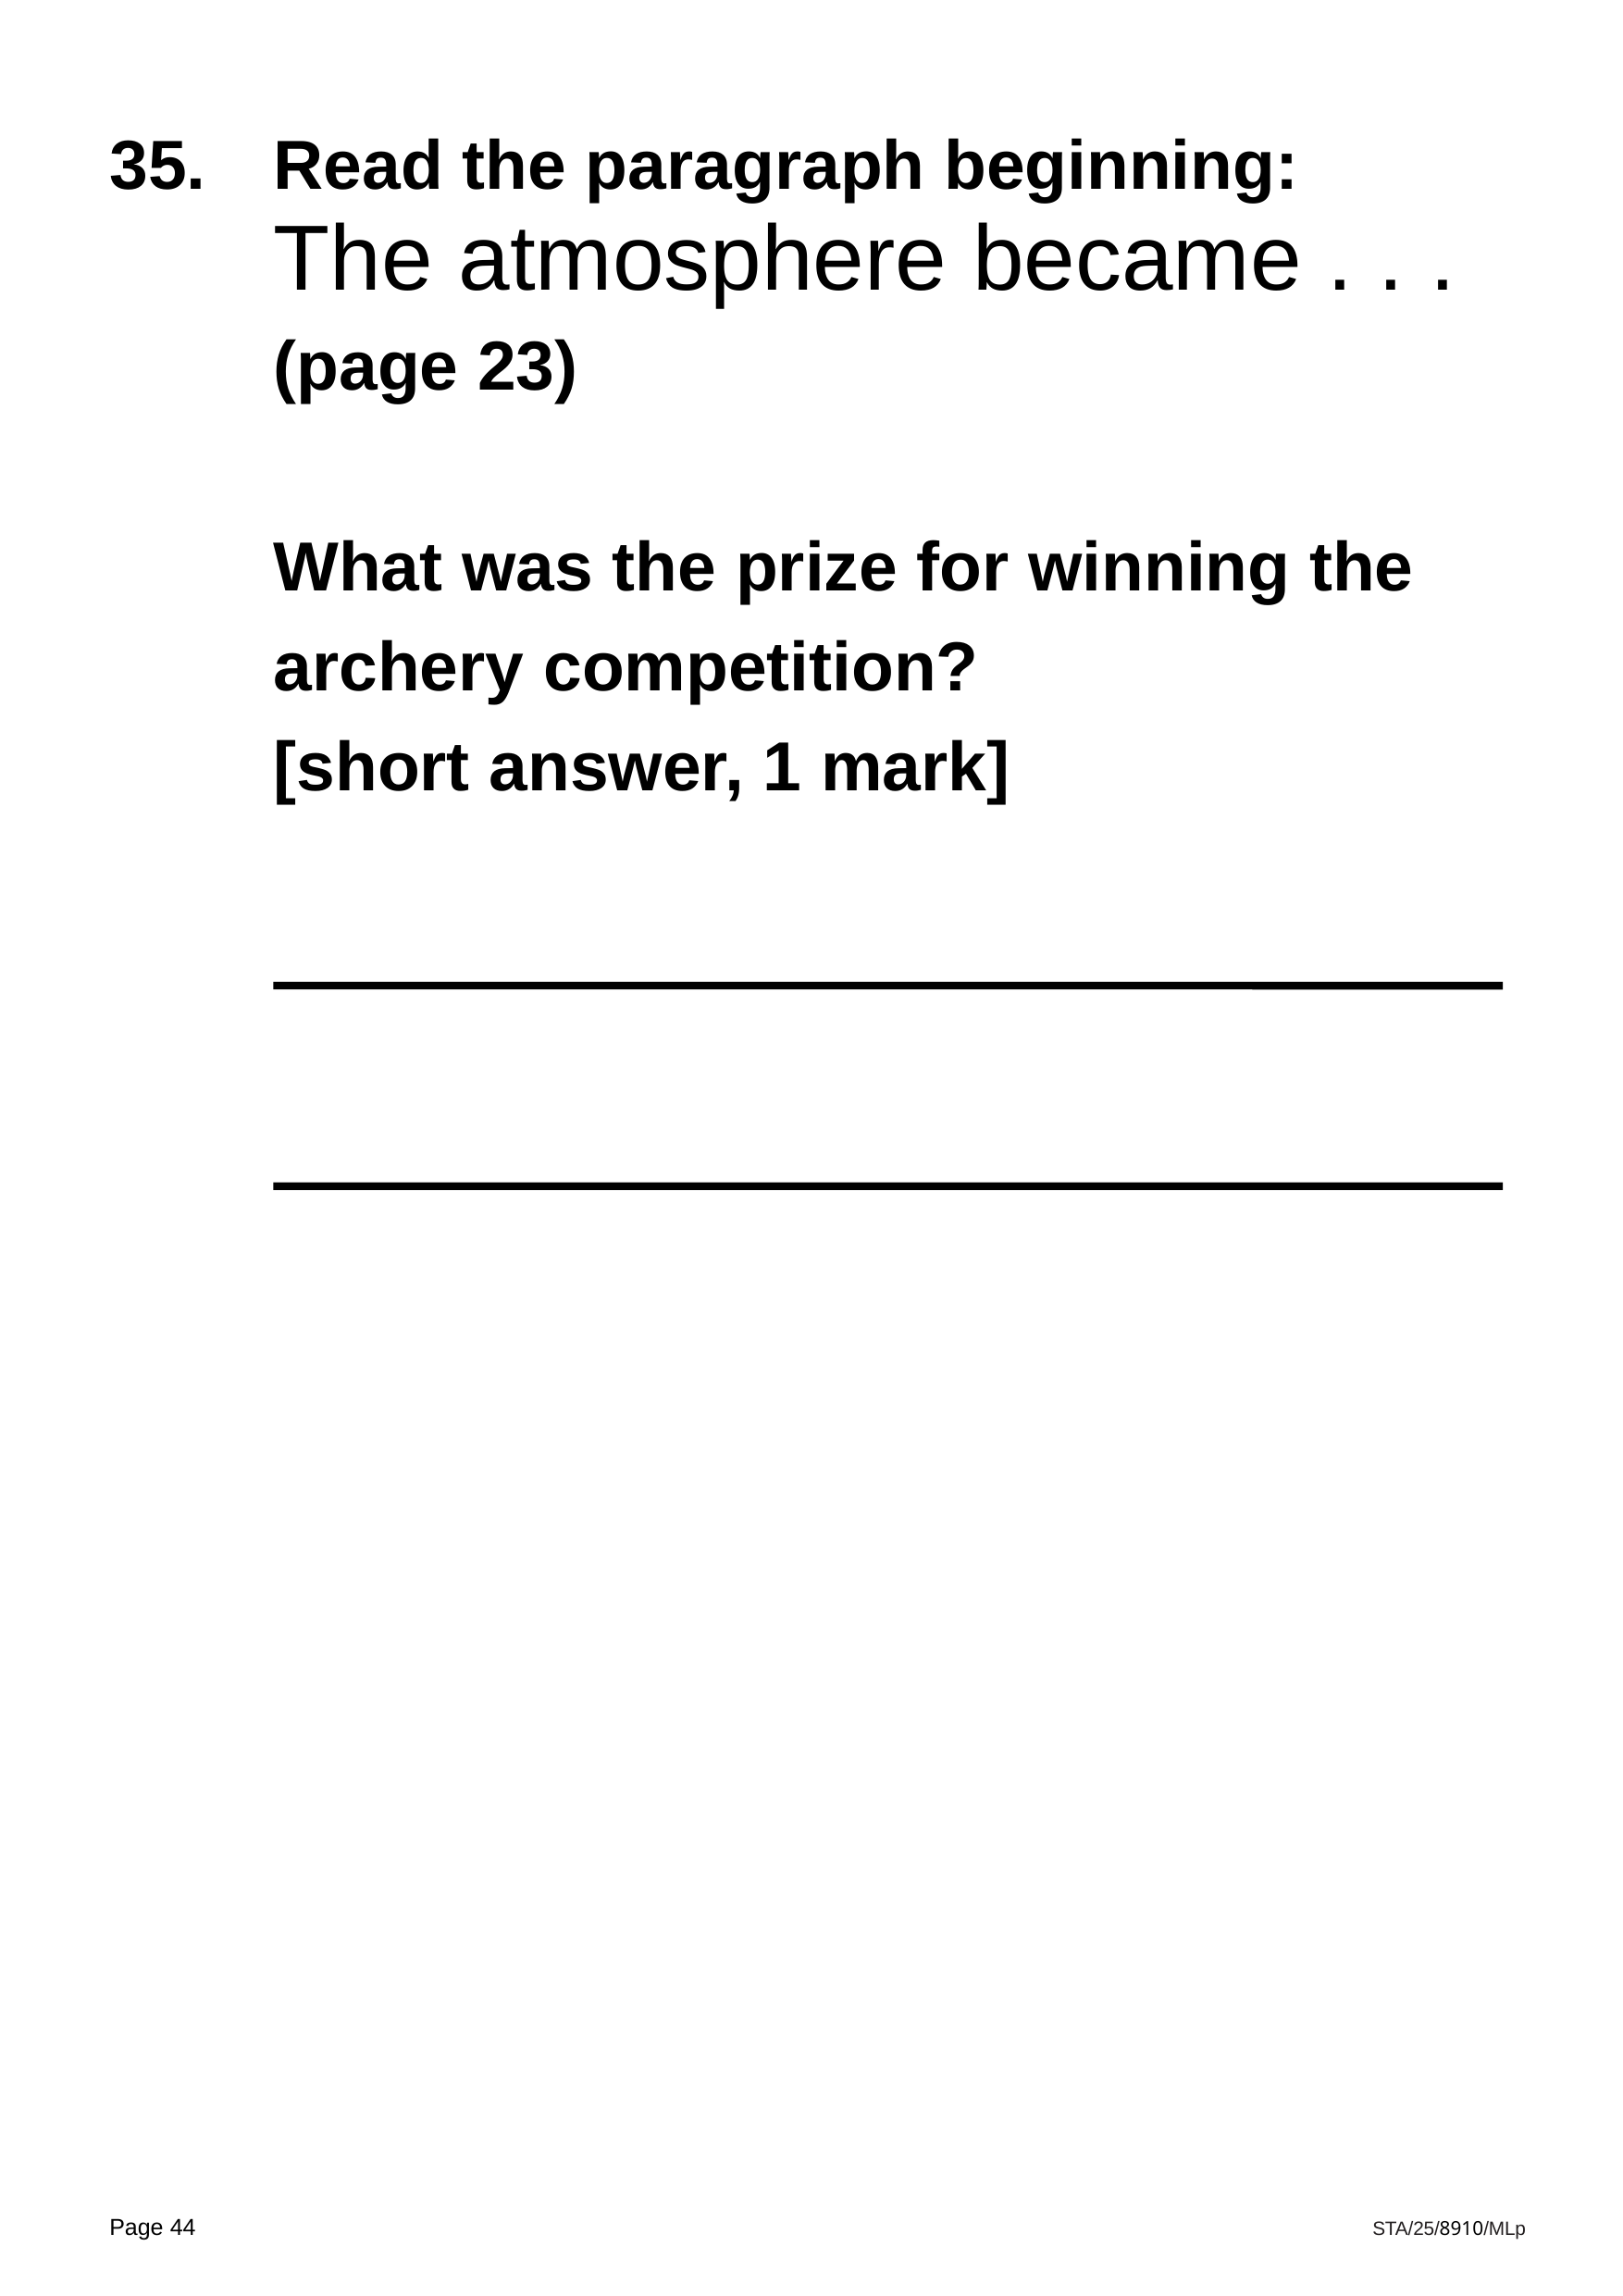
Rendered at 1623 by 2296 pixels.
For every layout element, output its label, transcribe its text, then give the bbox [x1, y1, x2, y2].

text [short answer, 1 mark] [273, 711, 1514, 811]
text Read the paragraph beginning: The atmosphere became . . . (page 23) [109, 109, 1514, 410]
text What was the prize for winning the archery competition? [273, 510, 1514, 711]
